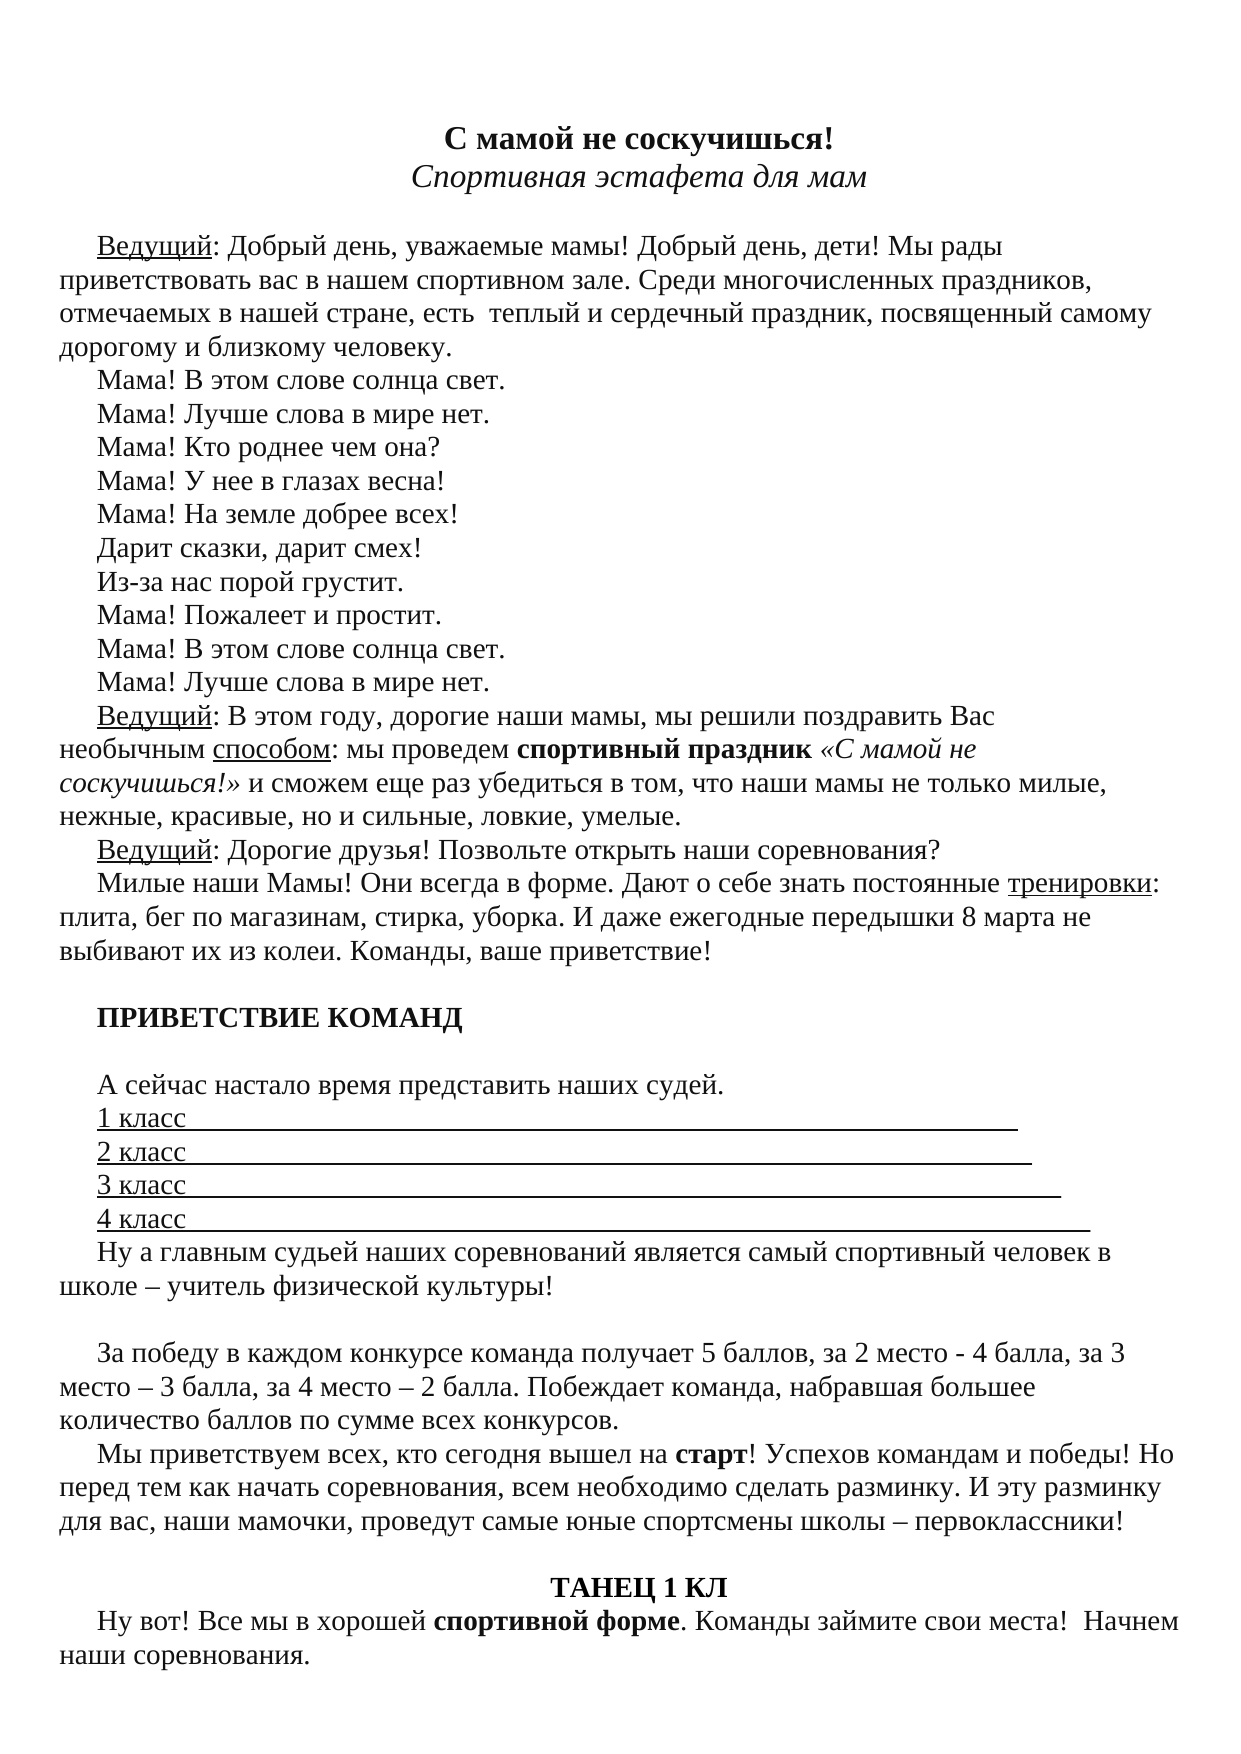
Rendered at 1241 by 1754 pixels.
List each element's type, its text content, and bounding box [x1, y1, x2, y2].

text Мама! Лучше слова в мире нет. [59, 396, 1181, 429]
text Милые наши Мамы! Они всегда в форме. Дают о себе знать постоянные тренировки: плита, бег по магазинам, стирка, уборка. И даже ежегодные передышки 8 марта не выбивают их из колеи. Команды, ваше приветствие! [59, 866, 1181, 966]
text 2 класс__________________________________________________________ [59, 1134, 1181, 1167]
text Мама! Пожалеет и простит. [59, 597, 1181, 631]
text 4 класс______________________________________________________________ [59, 1201, 1181, 1234]
text Ведущий: Дорогие друзья! Позвольте открыть наши соревнования? [59, 832, 1181, 866]
text Мама! В этом слове солнца свет. [59, 631, 1181, 664]
text Дарит сказки, дарит смех! [59, 530, 1181, 564]
text Мама! Лучше слова в мире нет. [59, 664, 1181, 698]
text Мама! На земле добрее всех! [59, 497, 1181, 530]
text Спортивная эстафета для мам [59, 156, 1181, 195]
text ПРИВЕТСТВИЕ КОМАНД [59, 1000, 1181, 1033]
text За победу в каждом конкурсе команда получает 5 баллов, за 2 место - 4 балла, за 3 место – 3 балла, за 4 место – 2 балла. Побеждает команда, набравшая большее количество баллов по сумме всех конкурсов. [59, 1335, 1181, 1436]
text Ведущий: В этом году, дорогие наши мамы, мы решили поздравить Вас необычным способом: мы проведем спортивный праздник «С мамой не соскучишься!» и сможем еще раз убедиться в том, что наши мамы не только милые, нежные, красивые, но и сильные, ловкие, умелые. [59, 698, 1181, 832]
text ТАНЕЦ 1 КЛ [59, 1570, 1181, 1603]
text 1 класс_________________________________________________________ [59, 1100, 1181, 1134]
text Ведущий: Добрый день, уважаемые мамы! Добрый день, дети! Мы рады приветствовать вас в нашем спортивном зале. Среди многочисленных праздников, отмечаемых в нашей стране, есть теплый и сердечный праздник, посвященный самому дорогому и близкому человеку. [59, 228, 1181, 362]
text Мама! У нее в глазах весна! [59, 463, 1181, 497]
text Мама! В этом слове солнца свет. [59, 362, 1181, 396]
text 3 класс____________________________________________________________ [59, 1167, 1181, 1201]
text Мама! Кто роднее чем она? [59, 429, 1181, 463]
text Ну а главным судьей наших соревнований является самый спортивный человек в школе – учитель физической культуры! [59, 1234, 1181, 1302]
text Из-за нас порой грустит. [59, 564, 1181, 597]
text Ну вот! Все мы в хорошей спортивной форме. Команды займите свои места! Начнем наши соревнования. [59, 1603, 1181, 1671]
text С мамой не соскучишься! [59, 118, 1181, 156]
text А сейчас настало время представить наших судей. [59, 1067, 1181, 1100]
text Мы приветствуем всех, кто сегодня вышел на старт! Успехов командам и победы! Но перед тем как начать соревнования, всем необходимо сделать разминку. И эту разминку для вас, наши мамочки, проведут самые юные спортсмены школы – первоклассники! [59, 1436, 1181, 1536]
